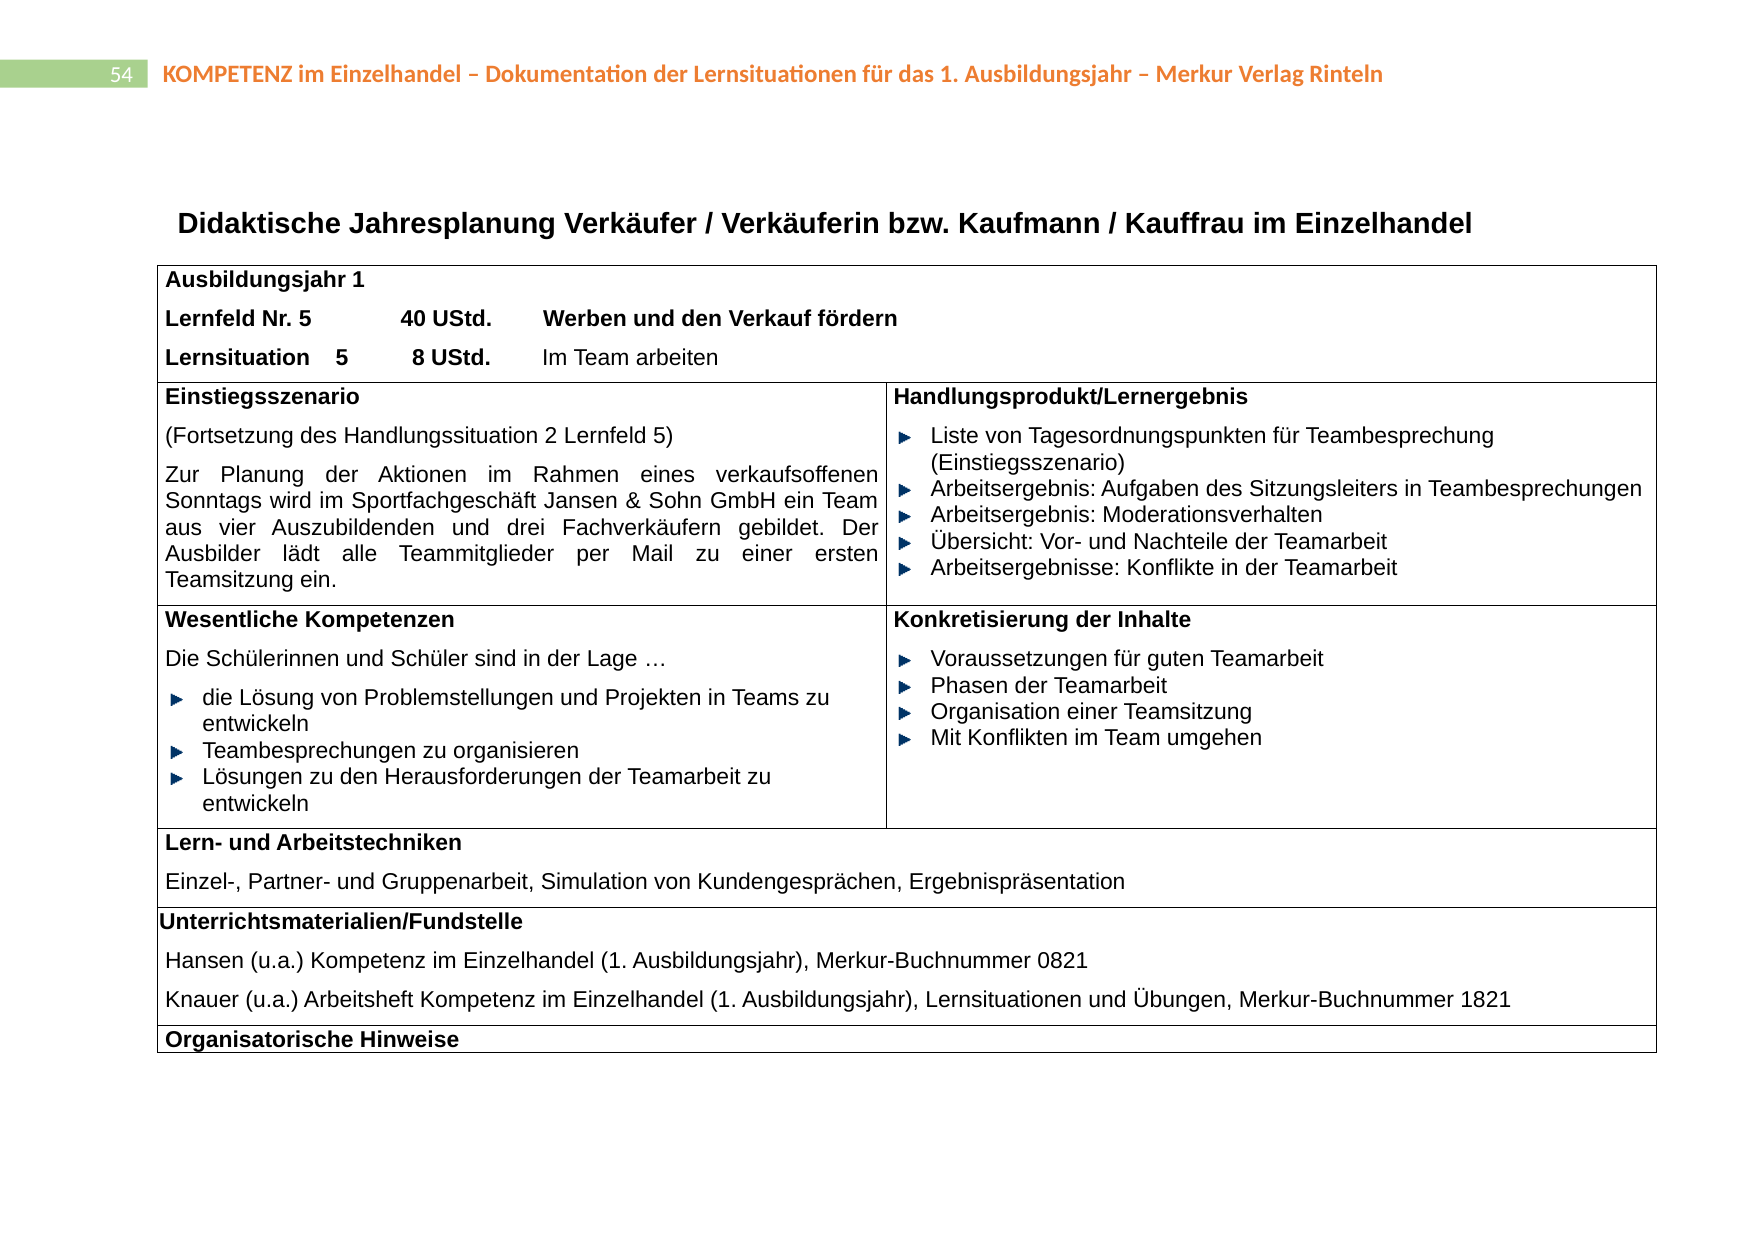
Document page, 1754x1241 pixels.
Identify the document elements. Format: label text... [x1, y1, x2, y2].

text Didaktische Jahresplanung Verkäufer / Verkäuferin bzw. Kaufmann / Kauffrau im Einzelhandel [177, 206, 1606, 240]
picture [166, 768, 183, 785]
table_cell Lern- und Arbeitstechniken Einzel-, Partner- und Gruppenarbeit, Simulation von Kundengesprächen, Ergebnispräsentation [158, 829, 1656, 907]
table_cell Organisatorische Hinweise [158, 1026, 1656, 1052]
picture [894, 729, 911, 746]
picture [894, 479, 911, 497]
table_cell Unterrichtsmaterialien/Fundstelle Hansen (u.a.) Kompetenz im Einzelhandel (1. Ausbildungsjahr), Merkur-Buchnummer 0821 Knauer (u.a.) Arbeitsheft Kompetenz im Einzelhandel (1. Ausbildungsjahr), Lernsituationen und Übungen, Merkur-Buchnummer 1821 [158, 908, 1656, 1025]
table_header Ausbildungsjahr 1 Lernfeld Nr. 5 40 UStd. Werben und den Verkauf fördern Lernsituation 5 8 UStd. Im Team arbeiten [158, 266, 1656, 382]
table_cell Handlungsprodukt/Lernergebnis Liste von Tagesordnungspunkten für Teambesprechung (Einstiegsszenario) Arbeitsergebnis: Aufgaben des Sitzungsleiters in Teambesprechungen Arbeitsergebnis: Moderationsverhalten Übersicht: Vor- und Nachteile der Teamarbeit Arbeitsergebnisse: Konflikte in der Teamarbeit [887, 383, 1656, 605]
picture [894, 506, 911, 523]
picture [166, 689, 183, 706]
table_cell Einstiegsszenario (Fortsetzung des Handlungssituation 2 Lernfeld 5) Zur Planung der Aktionen im Rahmen eines verkaufsoffenen Sonntags wird im Sportfachgeschäft Jansen & Sohn GmbH ein Team aus vier Auszubildenden und drei Fachverkäufern gebildet. Der Ausbilder lädt alle Teammitglieder per Mail zu einer ersten Teamsitzung ein. [158, 383, 886, 605]
picture [894, 558, 911, 576]
table_cell Wesentliche Kompetenzen Die Schülerinnen und Schüler sind in der Lage … die Lösung von Problemstellungen und Projekten in Teams zu entwickeln Teambesprechungen zu organisieren Lösungen zu den Herausforderungen der Teamarbeit zu entwickeln [158, 606, 886, 828]
picture [166, 741, 183, 759]
picture [894, 427, 911, 444]
table_cell Konkretisierung der Inhalte Voraussetzungen für guten Teamarbeit Phasen der Teamarbeit Organisation einer Teamsitzung Mit Konflikten im Team umgehen [887, 606, 1656, 828]
picture [894, 676, 911, 694]
picture [894, 650, 911, 667]
picture [894, 702, 911, 720]
picture [894, 532, 911, 550]
